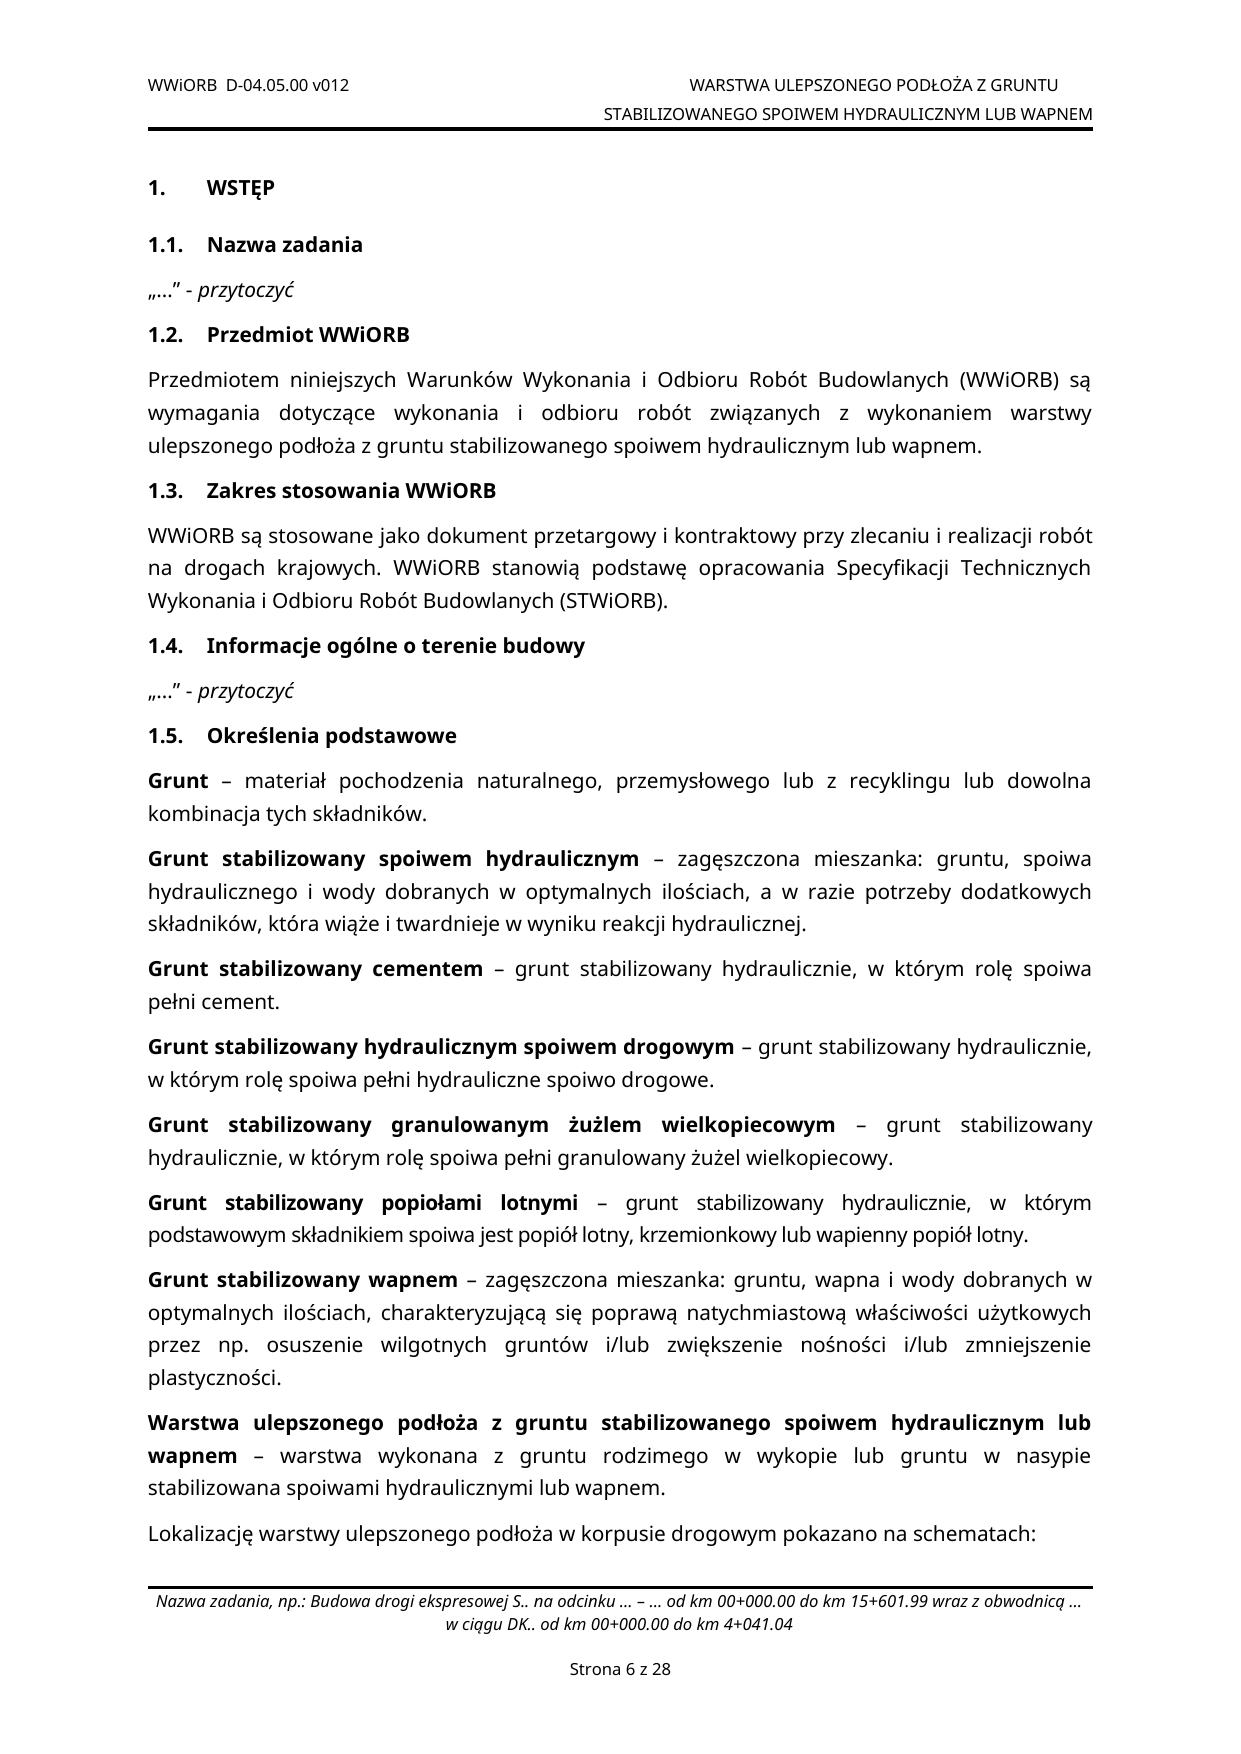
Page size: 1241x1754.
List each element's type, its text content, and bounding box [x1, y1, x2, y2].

text Warstwa ulepszonego podłoża z gruntu stabilizowanego spoiwem hydraulicznym lub wapnem – warstwa wykonana z gruntu rodzimego w wykopie lub gruntu w nasypie stabilizowana spoiwami hydraulicznymi lub wapnem. [148, 1408, 1093, 1502]
text „…” - przytoczyć [148, 275, 1093, 304]
text WWiORB są stosowane jako dokument przetargowy i kontraktowy przy zlecaniu i realizacji robót na drogach krajowych. WWiORB stanowią podstawę opracowania Specyfikacji Technicznych Wykonania i Odbioru Robót Budowlanych (STWiORB). [148, 521, 1093, 614]
subtitle Przedmiot WWiORB [148, 320, 1093, 349]
text Grunt stabilizowany cementem – grunt stabilizowany hydraulicznie, w którym rolę spoiwa pełni cement. [148, 954, 1093, 1016]
text „…” - przytoczyć [148, 676, 1093, 705]
text Grunt stabilizowany hydraulicznym spoiwem drogowym – grunt stabilizowany hydraulicznie, w którym rolę spoiwa pełni hydrauliczne spoiwo drogowe. [148, 1032, 1093, 1093]
text Grunt – materiał pochodzenia naturalnego, przemysłowego lub z recyklingu lub dowolna kombinacja tych składników. [148, 767, 1093, 828]
subtitle Zakres stosowania WWiORB [148, 476, 1093, 504]
text Grunt stabilizowany wapnem – zagęszczona mieszanka: gruntu, wapna i wody dobranych w optymalnych ilościach, charakteryzującą się poprawą natychmiastową właściwości użytkowych przez np. osuszenie wilgotnych gruntów i/lub zwiększenie nośności i/lub zmniejszenie plastyczności. [148, 1265, 1093, 1392]
subtitle WSTĘP [148, 173, 1093, 201]
subtitle Informacje ogólne o terenie budowy [148, 631, 1093, 660]
text Lokalizację warstwy ulepszonego podłoża w korpusie drogowym pokazano na schematach: [148, 1519, 1093, 1547]
subtitle Nazwa zadania [148, 230, 1093, 259]
text Przedmiotem niniejszych Warunków Wykonania i Odbioru Robót Budowlanych (WWiORB) są wymagania dotyczące wykonania i odbioru robót związanych z wykonaniem warstwy ulepszonego podłoża z gruntu stabilizowanego spoiwem hydraulicznym lub wapnem. [148, 366, 1093, 459]
subtitle Określenia podstawowe [148, 721, 1093, 750]
text Grunt stabilizowany popiołami lotnymi – grunt stabilizowany hydraulicznie, w którym podstawowym składnikiem spoiwa jest popiół lotny, krzemionkowy lub wapienny popiół lotny. [148, 1188, 1093, 1249]
text Grunt stabilizowany granulowanym żużlem wielkopiecowym – grunt stabilizowany hydraulicznie, w którym rolę spoiwa pełni granulowany żużel wielkopiecowy. [148, 1110, 1093, 1171]
text Grunt stabilizowany spoiwem hydraulicznym – zagęszczona mieszanka: gruntu, spoiwa hydraulicznego i wody dobranych w optymalnych ilościach, a w razie potrzeby dodatkowych składników, która wiąże i twardnieje w wyniku reakcji hydraulicznej. [148, 844, 1093, 938]
